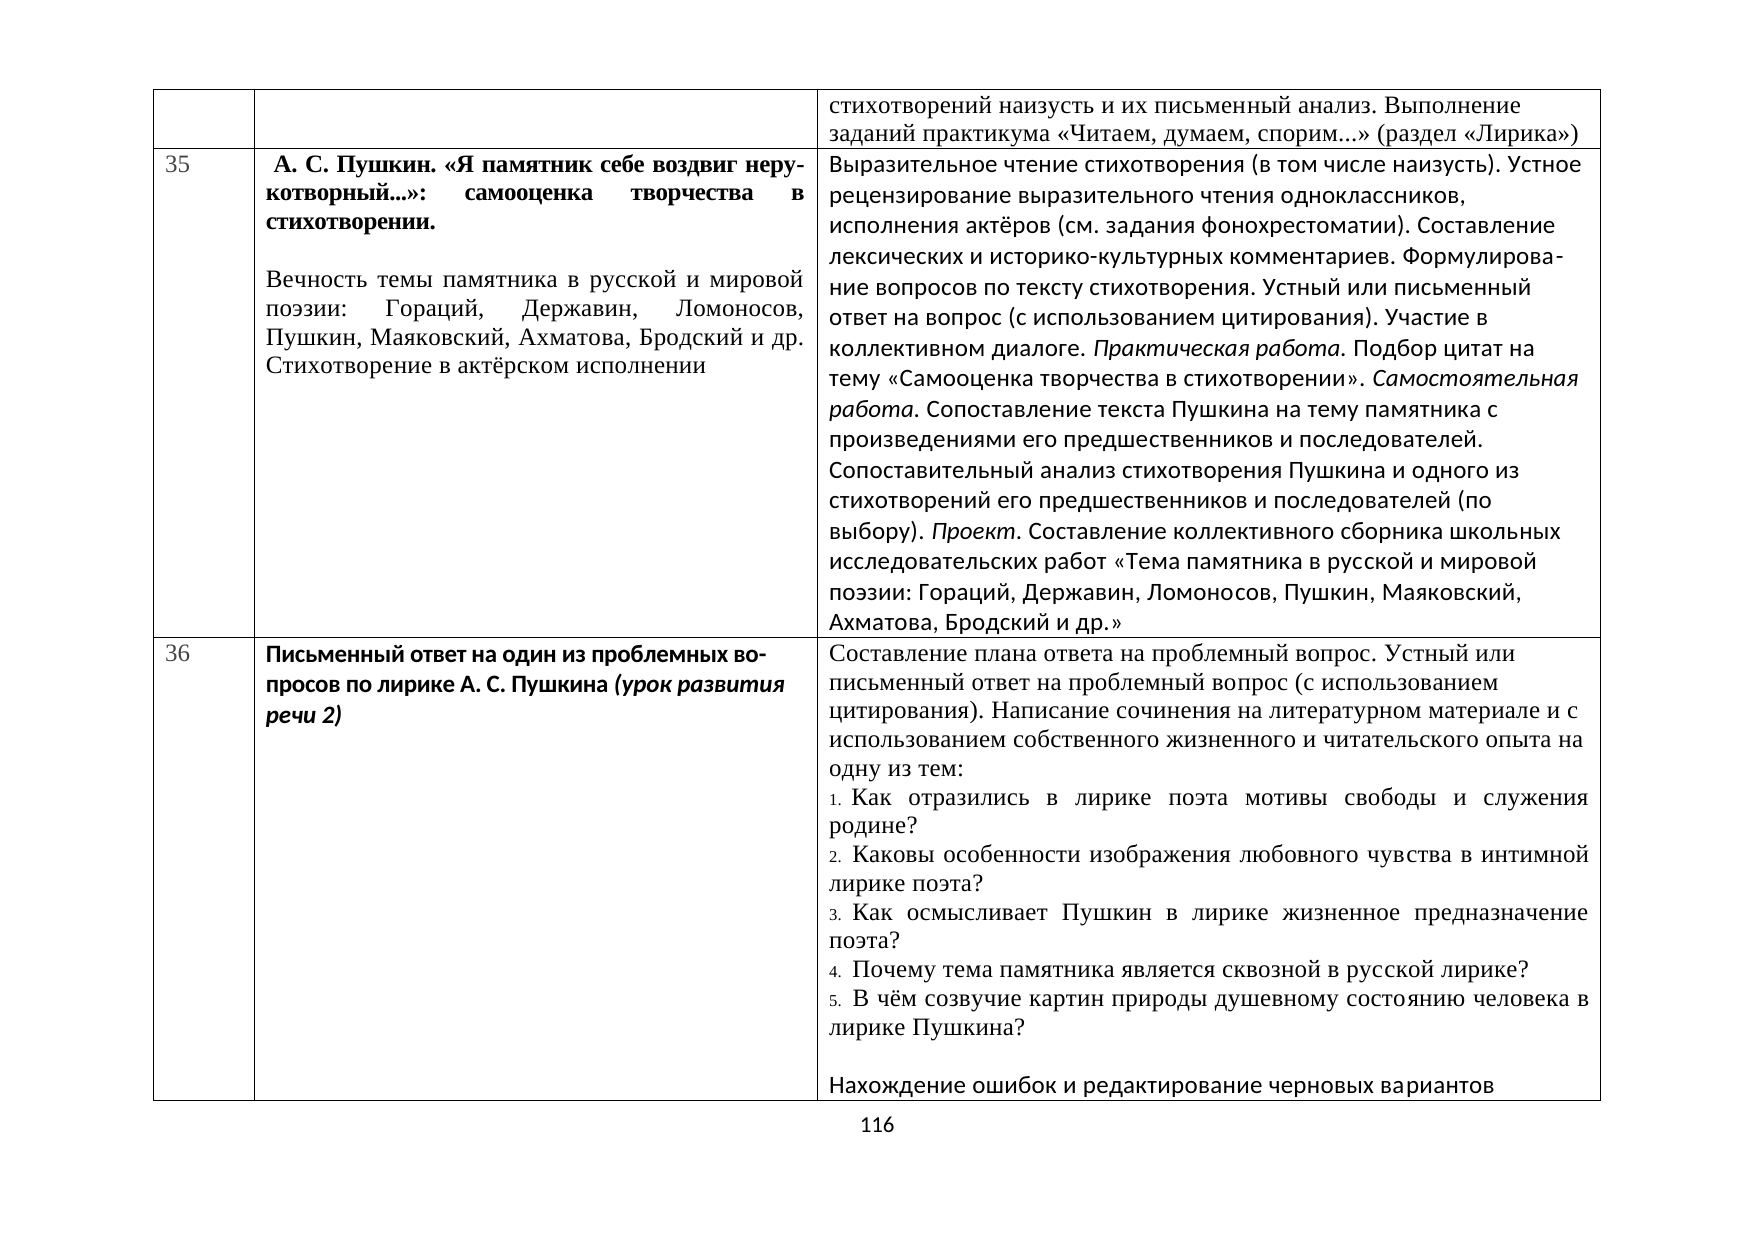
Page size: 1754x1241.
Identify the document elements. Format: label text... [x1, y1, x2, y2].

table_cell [818, 90, 1600, 148]
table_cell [255, 638, 817, 1100]
table_cell 35 [154, 149, 254, 637]
table_cell А. С. Пушкин. «Я памятник себе воздвиг нерукотворный...»: самооценка творчества в стихотворении. Вечность темы памятника в русской и мировой поэзии: Гораций, Державин, Ломоносов, Пушкин, Маяковский, Ахматова, Бродский и др. Стихотворение в актёрском исполнении [255, 149, 817, 637]
table_cell 36 [154, 638, 254, 1100]
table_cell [255, 90, 817, 148]
table_cell 34 [154, 90, 254, 148]
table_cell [818, 638, 1600, 1100]
table_cell Выразительное чтение стихотворения (в том числе наизусть). Устное рецензирование выразительного чтения одноклассников, исполнения актёров (см. задания фонохрестоматии). Составление лексических и историко-культурных комментариев. Формулирование вопросов по тексту стихотворения. Устный или письменный ответ на вопрос (с использованием цитирования). Участие в коллективном диалоге. Практическая работа. Подбор цитат на тему «Самооценка творчества в стихотворении». Самостоятельная работа. Сопоставление текста Пушкина на тему памятника с произведениями его предшественников и последователей. Сопоставительный анализ стихотворения Пушкина и одного из стихотворений его предшественников и последователей (по выбору). Проект. Составление коллективного сборника школьных исследовательских работ «Тема памятника в русской и мировой поэзии: Гораций, Державин, Ломоносов, Пушкин, Маяковский, Ахматова, Бродский и др.» [818, 149, 1600, 637]
